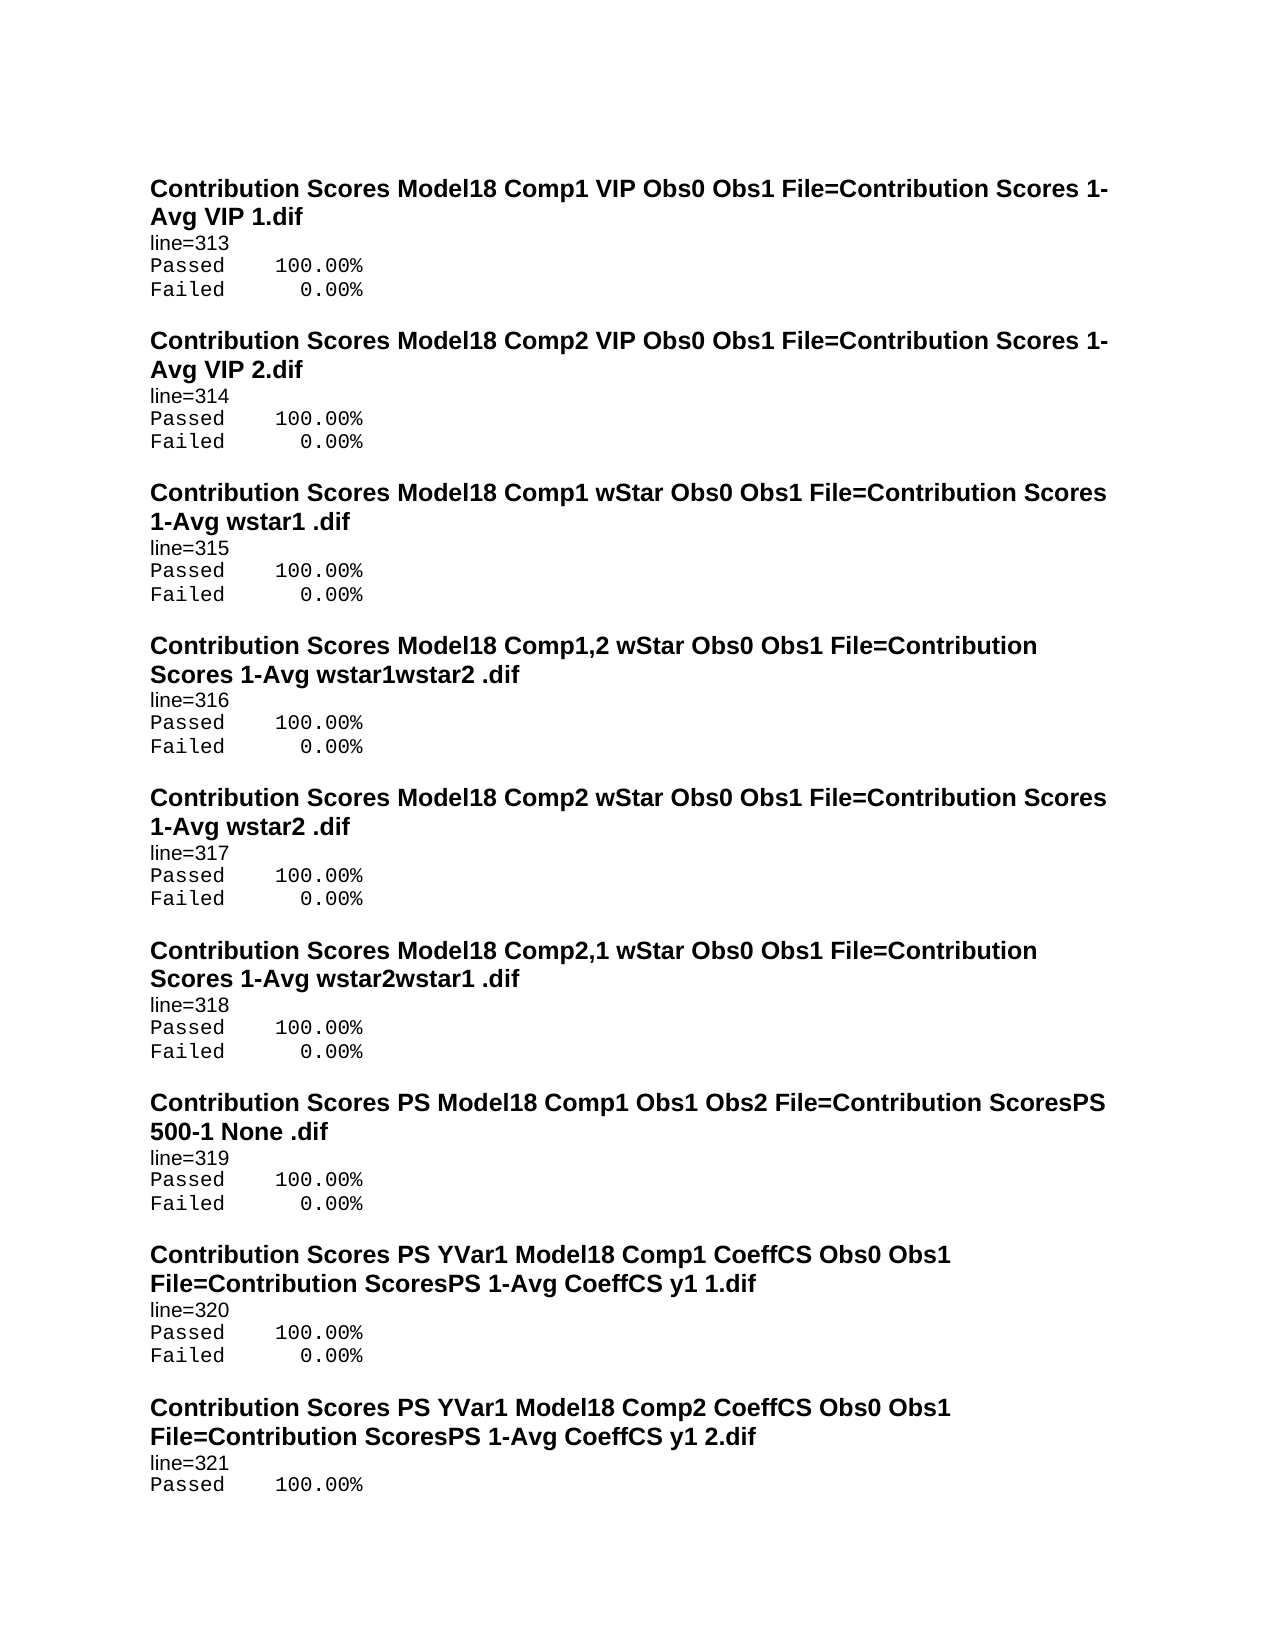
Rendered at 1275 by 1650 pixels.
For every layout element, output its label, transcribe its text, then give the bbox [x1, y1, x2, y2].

text Passed 100.00% [150, 255, 1125, 279]
text Failed 0.00% [150, 431, 1125, 455]
text Passed 100.00% [150, 712, 1125, 736]
text Failed 0.00% [150, 736, 1125, 759]
text Failed 0.00% [150, 1346, 1125, 1369]
text Contribution Scores Model18 Comp1 wStar Obs0 Obs1 File=Contribution Scores 1-Avg wstar1 .dif [150, 478, 1125, 536]
text line=313 [150, 231, 1125, 255]
text Passed 100.00% [150, 1169, 1125, 1193]
text Contribution Scores PS YVar1 Model18 Comp1 CoeffCS Obs0 Obs1 File=Contribution ScoresPS 1-Avg CoeffCS y1 1.dif [150, 1240, 1125, 1298]
text Contribution Scores Model18 Comp2 VIP Obs0 Obs1 File=Contribution Scores 1-Avg VIP 2.dif [150, 326, 1125, 383]
text Contribution Scores PS YVar1 Model18 Comp2 CoeffCS Obs0 Obs1 File=Contribution ScoresPS 1-Avg CoeffCS y1 2.dif [150, 1393, 1125, 1450]
text Passed 100.00% [150, 1322, 1125, 1346]
text Contribution Scores PS Model18 Comp1 Obs1 Obs2 File=Contribution ScoresPS 500-1 None .dif [150, 1088, 1125, 1146]
text Contribution Scores Model18 Comp2,1 wStar Obs0 Obs1 File=Contribution Scores 1-Avg wstar2wstar1 .dif [150, 936, 1125, 993]
text Contribution Scores Model18 Comp1,2 wStar Obs0 Obs1 File=Contribution Scores 1-Avg wstar1wstar2 .dif [150, 631, 1125, 688]
text Passed 100.00% [150, 865, 1125, 888]
text Passed 100.00% [150, 560, 1125, 583]
text line=318 [150, 993, 1125, 1017]
text Contribution Scores Model18 Comp1 VIP Obs0 Obs1 File=Contribution Scores 1-Avg VIP 1.dif [150, 174, 1125, 231]
text Passed 100.00% [150, 1017, 1125, 1041]
text Passed 100.00% [150, 1474, 1125, 1498]
text Contribution Scores Model18 Comp2 wStar Obs0 Obs1 File=Contribution Scores 1-Avg wstar2 .dif [150, 783, 1125, 841]
text Failed 0.00% [150, 888, 1125, 912]
text line=320 [150, 1298, 1125, 1322]
text line=317 [150, 841, 1125, 865]
text Failed 0.00% [150, 1193, 1125, 1217]
text line=316 [150, 688, 1125, 712]
text Passed 100.00% [150, 407, 1125, 431]
text line=319 [150, 1146, 1125, 1169]
text line=321 [150, 1450, 1125, 1474]
text line=315 [150, 536, 1125, 560]
text Failed 0.00% [150, 279, 1125, 302]
text Failed 0.00% [150, 583, 1125, 607]
text line=314 [150, 383, 1125, 407]
text Failed 0.00% [150, 1041, 1125, 1064]
